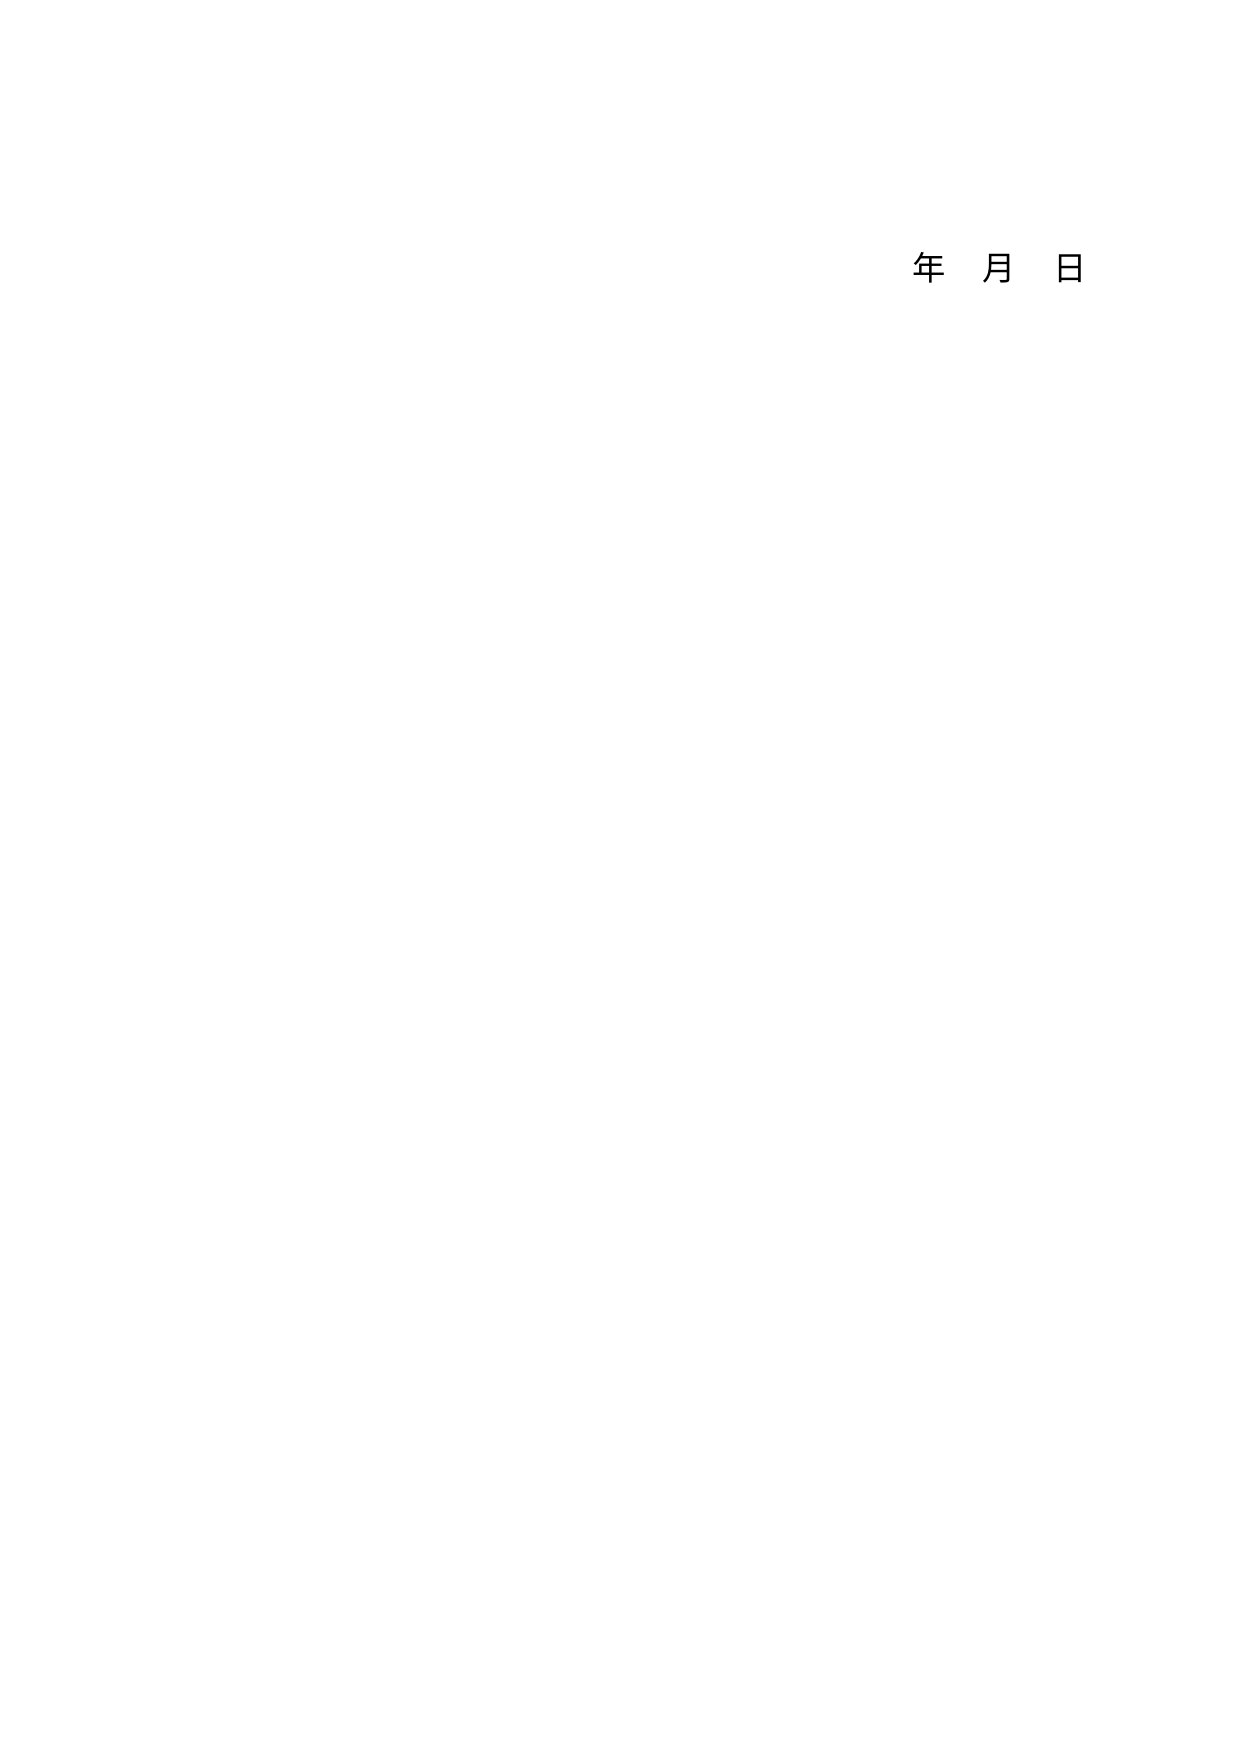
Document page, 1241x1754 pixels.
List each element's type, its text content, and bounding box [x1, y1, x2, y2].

text 年 月 日 [165, 233, 1087, 298]
